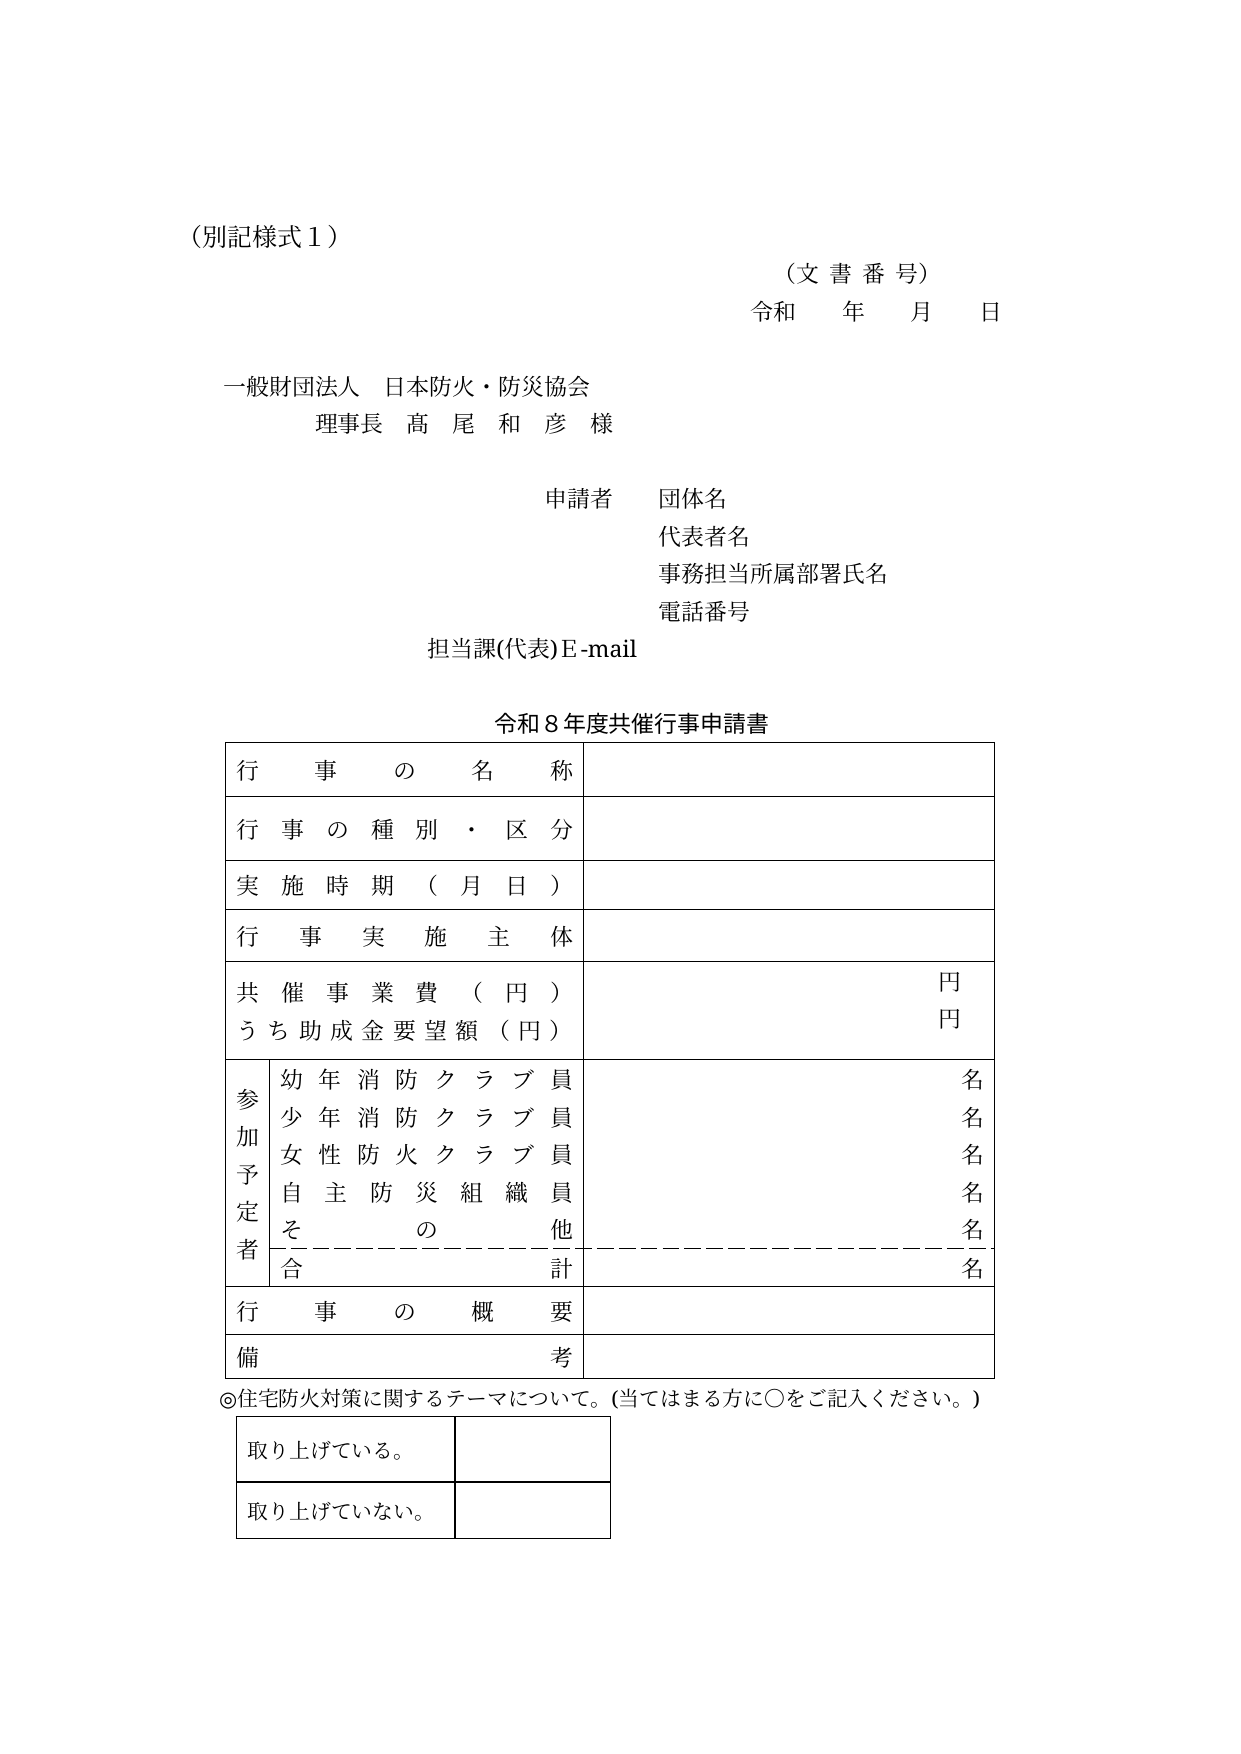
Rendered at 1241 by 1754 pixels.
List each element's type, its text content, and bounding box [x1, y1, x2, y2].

table_header 行事の名称 [226, 743, 583, 796]
text 代表者名 [177, 517, 1063, 554]
table_cell [456, 1483, 610, 1538]
table_header [584, 743, 994, 796]
table_cell 行事実施主体 [226, 910, 583, 961]
text 申請者 団体名 [177, 479, 1063, 517]
text 担当課(代表)Ｅ-mail [177, 629, 1063, 667]
table_cell 行事の種別・区分 [226, 797, 583, 859]
text 一般財団法人 日本防火・防災協会 [177, 367, 1063, 404]
table_cell [584, 797, 994, 859]
table_cell [584, 861, 994, 909]
table_cell [584, 1335, 994, 1377]
table_cell 共催事業費（円） うち助成金要望額（円） [226, 962, 583, 1059]
table_cell 取り上げていない。 [237, 1483, 454, 1538]
table_header [456, 1417, 610, 1481]
table_cell 合計 [270, 1248, 583, 1286]
text （別記様式１） [177, 217, 1063, 254]
table_cell 参 加予定 者 [226, 1060, 269, 1286]
text （文書番号） [177, 254, 1063, 292]
table_cell 行事の概要 [226, 1287, 583, 1334]
text 理事長 髙 尾 和 彦 様 [177, 404, 1063, 442]
table_cell 実施時期（月日） [226, 861, 583, 909]
text 電話番号 [177, 592, 1063, 629]
table_header 取り上げている。 [237, 1417, 454, 1481]
text 事務担当所属部署氏名 [177, 554, 1063, 592]
table_cell 備 考 [226, 1335, 583, 1377]
table_cell [584, 910, 994, 961]
text ◎住宅防火対策に関するテーマについて。(当てはまる方に〇をご記入ください。) [177, 1378, 1063, 1416]
text 令和８年度共催行事申請書 [177, 704, 1063, 742]
table_cell [584, 1287, 994, 1334]
table_cell 名 名 名 名 名 [584, 1060, 994, 1248]
table_cell 名 [584, 1248, 994, 1286]
table_cell 幼年消防クラブ員 少年消防クラブ員 女性防火クラブ員 自主防災組織員 その他 [270, 1060, 583, 1248]
text 令和 年 月 日 [177, 292, 1063, 329]
table_cell 円 円 [584, 962, 994, 1059]
